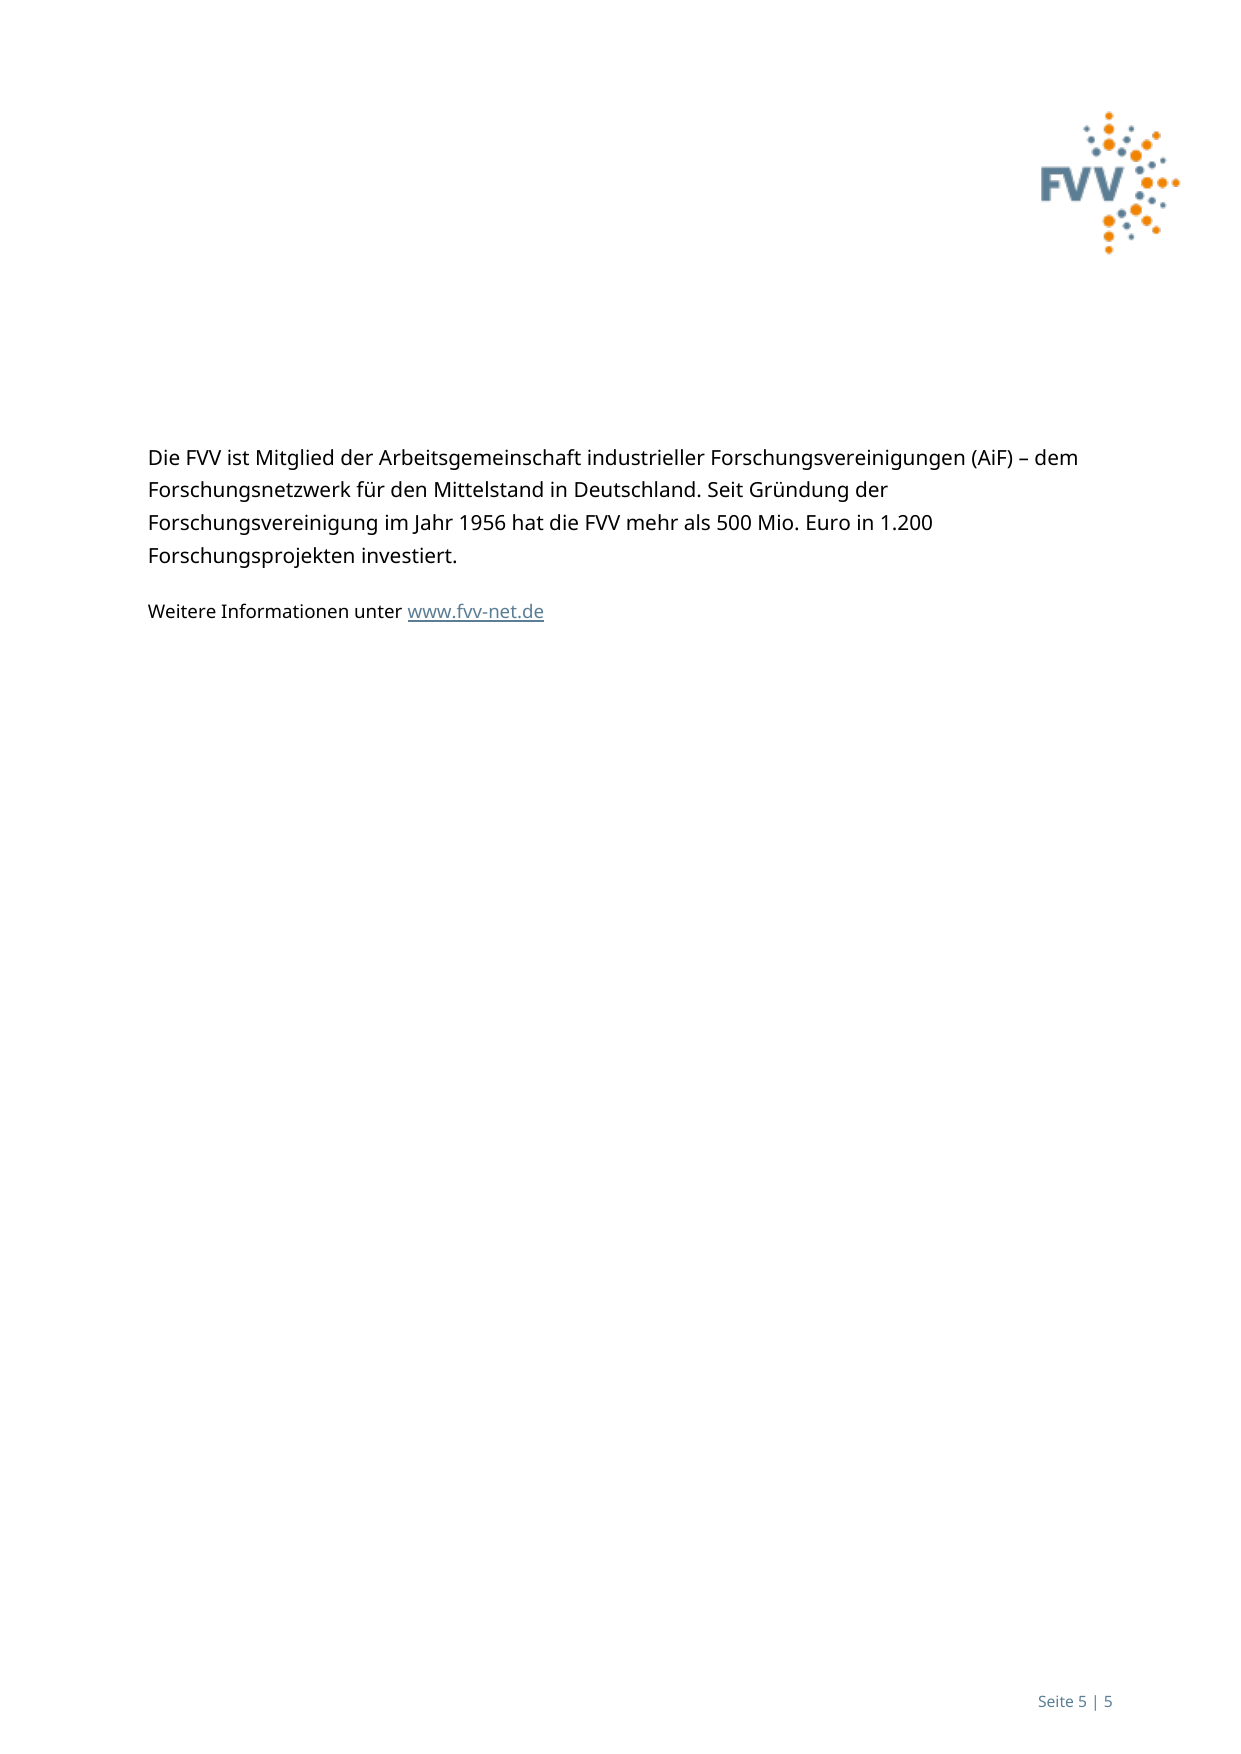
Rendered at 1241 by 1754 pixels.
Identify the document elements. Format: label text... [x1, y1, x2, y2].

text Die FVV ist Mitglied der Arbeitsgemeinschaft industrieller Forschungsvereinigungen (AiF) – dem Forschungsnetzwerk für den Mittelstand in Deutschland. Seit Gründung der Forschungsvereinigung im Jahr 1956 hat die FVV mehr als 500 Mio. Euro in 1.200 Forschungsprojekten investiert. [148, 443, 1087, 569]
text Weitere Informationen unter www.fvv-net.de [148, 598, 1087, 624]
